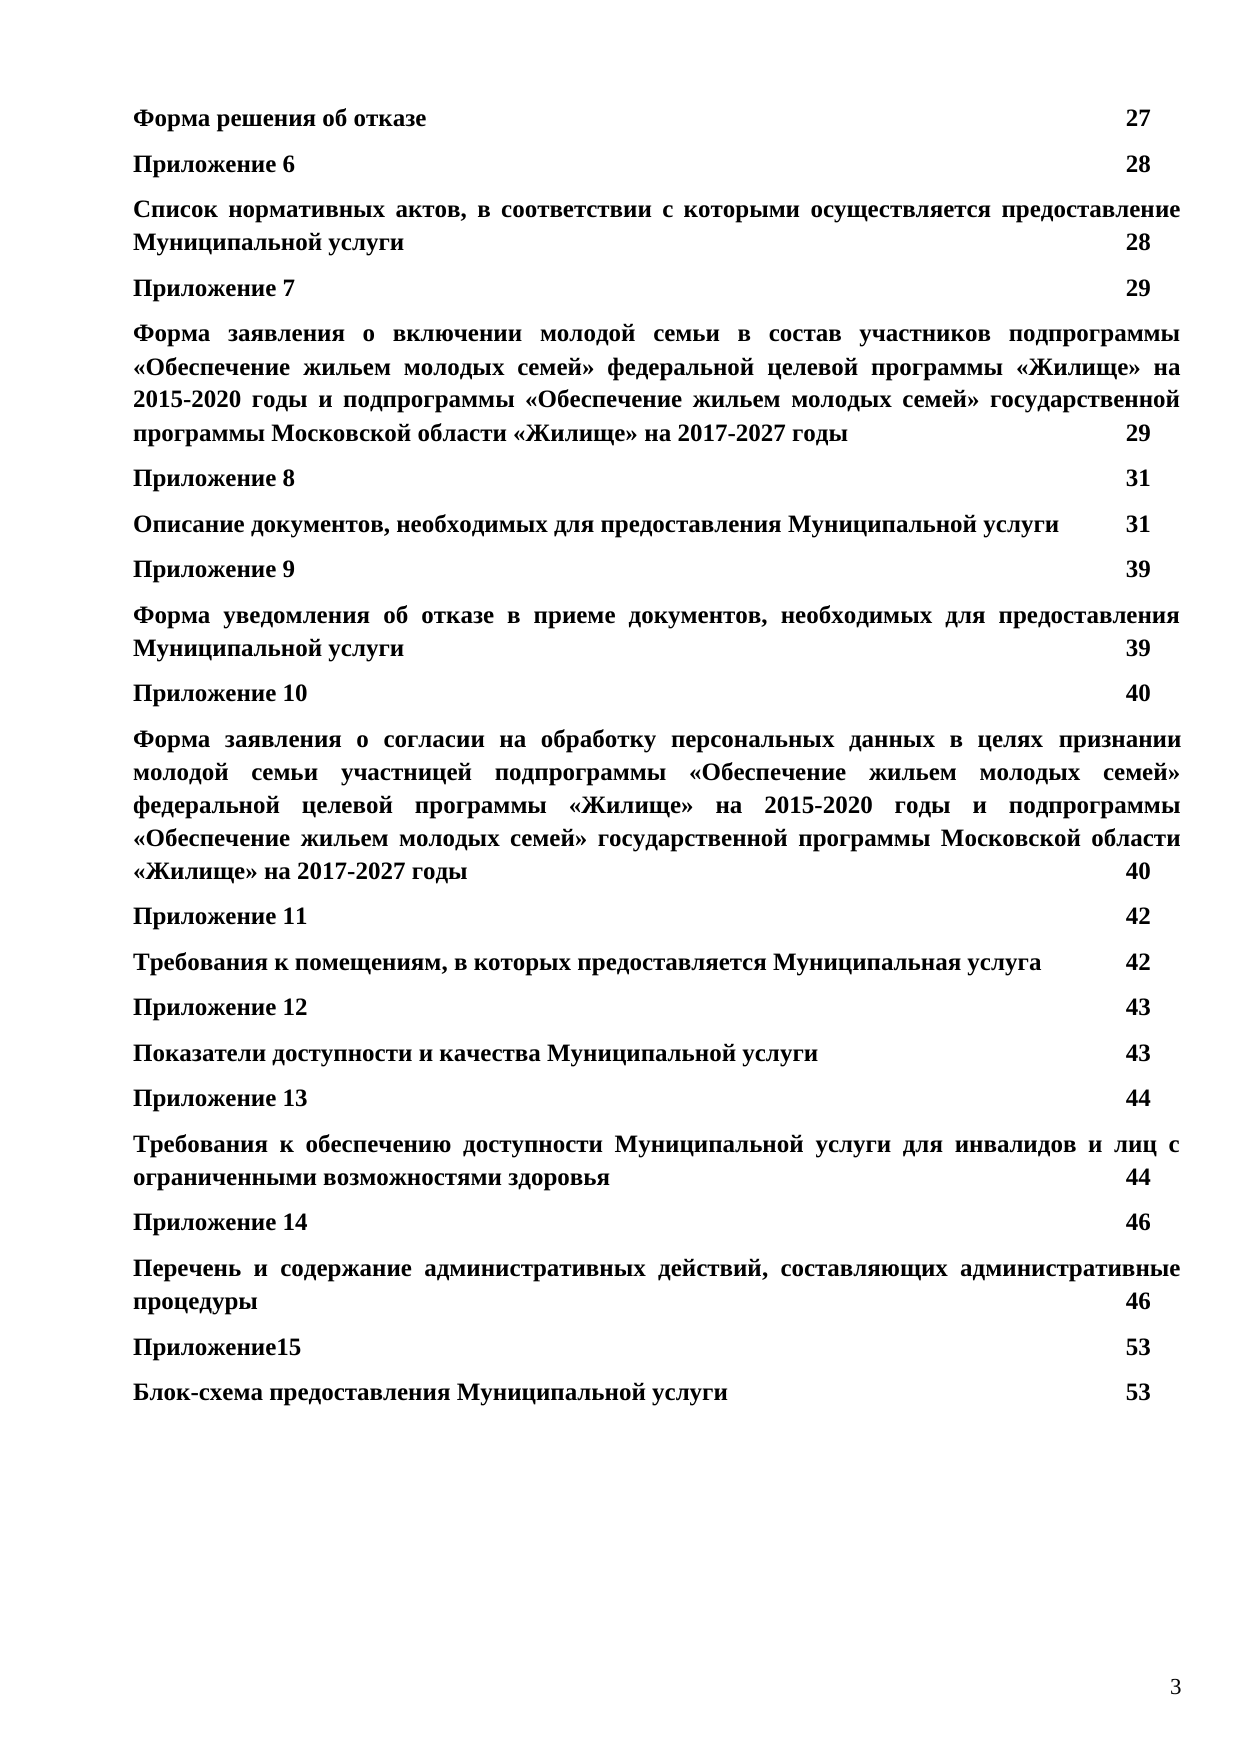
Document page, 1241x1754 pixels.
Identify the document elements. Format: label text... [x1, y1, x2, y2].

text Приложение 7 29 [133, 273, 1181, 302]
text Показатели доступности и качества Муниципальной услуги 43 [133, 1038, 1181, 1067]
text Приложение 12 43 [133, 992, 1181, 1021]
text Форма заявления о согласии на обработку персональных данных в целях признании молодой семьи участницей подпрограммы «Обеспечение жильем молодых семей» федеральной целевой программы «Жилище» на 2015-2020 годы и подпрограммы «Обеспечение жильем молодых семей» государственной программы Московской области «Жилище» на 2017-2027 годы 40 [133, 724, 1181, 884]
text Форма заявления о включении молодой семьи в состав участников подпрограммы «Обеспечение жильем молодых семей» федеральной целевой программы «Жилище» на 2015-2020 годы и подпрограммы «Обеспечение жильем молодых семей» государственной программы Московской области «Жилище» на 2017-2027 годы 29 [133, 318, 1181, 446]
text Описание документов, необходимых для предоставления Муниципальной услуги 31 [133, 509, 1181, 537]
text Список нормативных актов, в соответствии с которыми осуществляется предоставление Муниципальной услуги 28 [133, 194, 1181, 256]
text Приложение 8 31 [133, 463, 1181, 492]
text Блок-схема предоставления Муниципальной услуги 53 [133, 1377, 1181, 1406]
text Приложение 10 40 [133, 678, 1181, 707]
text Перечень и содержание административных действий, составляющих административные процедуры 46 [133, 1253, 1181, 1315]
text Приложение 6 28 [133, 149, 1181, 178]
text Форма уведомления об отказе в приеме документов, необходимых для предоставления Муниципальной услуги 39 [133, 600, 1181, 661]
text Требования к помещениям, в которых предоставляется Муниципальная услуга 42 [133, 947, 1181, 976]
text Форма решения об отказе 27 [133, 103, 1181, 132]
text Приложение15 53 [133, 1332, 1181, 1360]
text Приложение 14 46 [133, 1207, 1181, 1236]
text Приложение 13 44 [133, 1083, 1181, 1112]
text Требования к обеспечению доступности Муниципальной услуги для инвалидов и лиц с ограниченными возможностями здоровья 44 [133, 1129, 1181, 1191]
text Приложение 9 39 [133, 554, 1181, 583]
text Приложение 11 42 [133, 901, 1181, 930]
